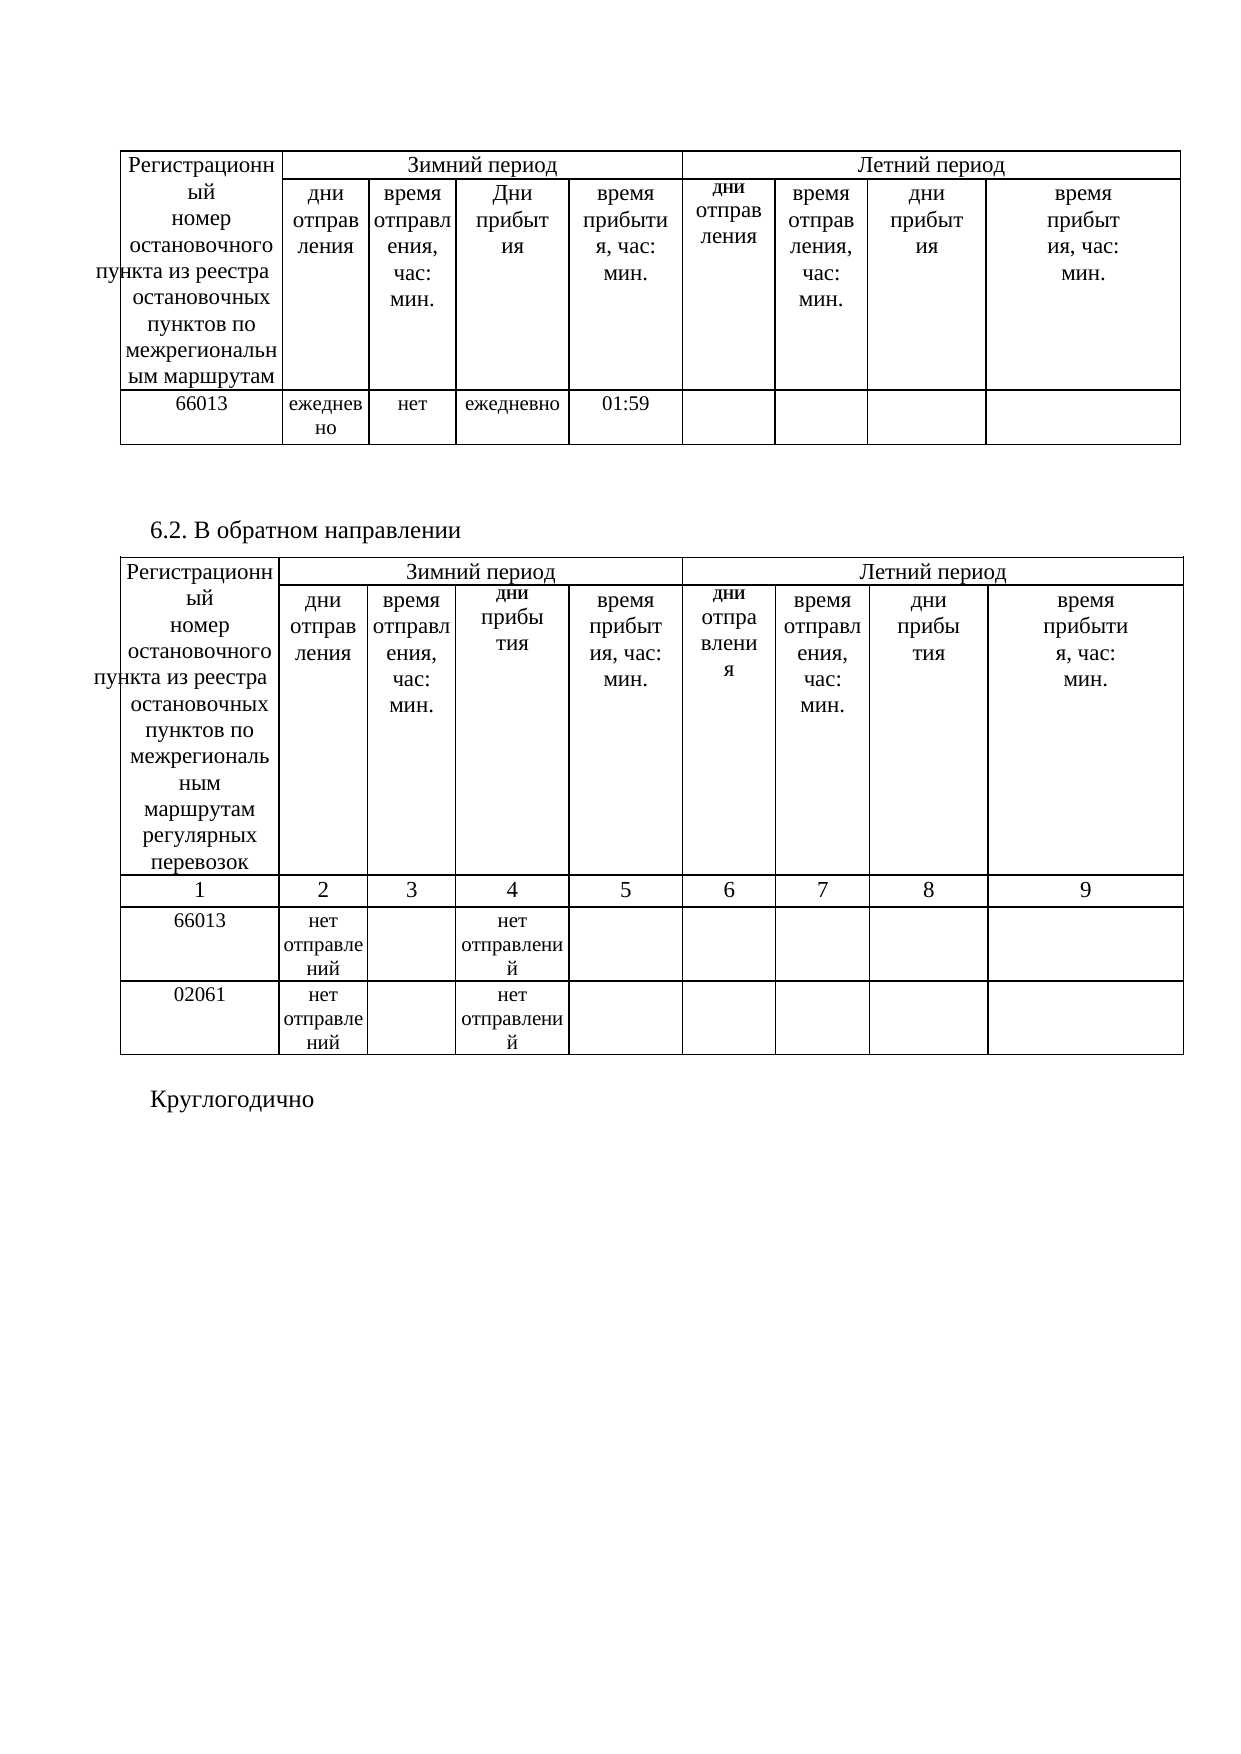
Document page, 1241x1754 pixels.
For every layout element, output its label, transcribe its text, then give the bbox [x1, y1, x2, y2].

table_cell ДНИ отпра влени я [683, 586, 775, 874]
table_cell 8 [870, 876, 987, 906]
table_cell [683, 391, 774, 444]
table_cell нет [370, 391, 455, 444]
table_cell 02061 [121, 982, 278, 1054]
table_header Зимний период [283, 152, 682, 178]
table_cell 6 [683, 876, 775, 906]
table_cell ежедневно [457, 391, 568, 444]
table_cell время отправ ления, час: мин. [776, 180, 867, 389]
table_cell [776, 982, 869, 1054]
text 6.2. В обратном направлении [150, 515, 1090, 544]
table_cell [989, 982, 1183, 1054]
table_cell нет отправлений [280, 982, 367, 1054]
table_cell [570, 908, 682, 980]
table_cell время отправл ения, час: мин. [370, 180, 455, 389]
table_cell 3 [368, 876, 455, 906]
table_cell [368, 982, 455, 1054]
table_cell нет отправлений [280, 908, 367, 980]
table_cell [776, 391, 867, 444]
text Круглогодично [150, 1084, 1090, 1113]
table_cell время прибыт ия, час: мин. [987, 180, 1180, 389]
table_header Летний период [683, 558, 1183, 584]
table_cell 9 [989, 876, 1183, 906]
table_cell время прибыти я, час: мин. [570, 180, 682, 389]
table_cell ДНИ отправ ления [683, 180, 774, 389]
table_cell 1 [121, 876, 278, 906]
table_cell 7 [776, 876, 869, 906]
table_cell [683, 908, 775, 980]
table_cell [776, 908, 869, 980]
table_cell 5 [570, 876, 682, 906]
table_cell время отправл ения, час: мин. [776, 586, 869, 874]
table_cell ежедневно [283, 391, 368, 444]
table_cell Дни прибыт ия [457, 180, 568, 389]
table_cell [870, 982, 987, 1054]
table_cell время прибыти я, час: мин. [989, 586, 1183, 874]
table_cell 2 [280, 876, 367, 906]
table_header Регистрационный номер остановочного пункта из реестра остановочных пунктов по межрегиональным маршрутам регулярных перевозок [121, 558, 278, 874]
table_cell нет отправлений [456, 908, 568, 980]
table_cell 01:59 [570, 391, 682, 444]
table_cell 66013 [121, 391, 282, 444]
table_cell [570, 982, 682, 1054]
table_cell [683, 982, 775, 1054]
table_header Летний период [683, 152, 1180, 178]
table_cell время прибыт ия, час: мин. [570, 586, 682, 874]
table_cell [870, 908, 987, 980]
table_cell [987, 391, 1180, 444]
table_cell 4 [456, 876, 568, 906]
table_cell дни отправ ления [283, 180, 368, 389]
table_header Зимний период [280, 558, 682, 584]
table_cell [368, 908, 455, 980]
table_cell 66013 [121, 908, 278, 980]
table_cell дни прибыт ия [868, 180, 985, 389]
table_cell ДНИ прибы тия [456, 586, 568, 874]
table_cell нет отправлений [456, 982, 568, 1054]
table_cell дни отправ ления [280, 586, 367, 874]
table_cell время отправл ения, час: мин. [368, 586, 455, 874]
table_cell [989, 908, 1183, 980]
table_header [121, 152, 282, 389]
table_cell дни прибы тия [870, 586, 987, 874]
table_cell [868, 391, 985, 444]
